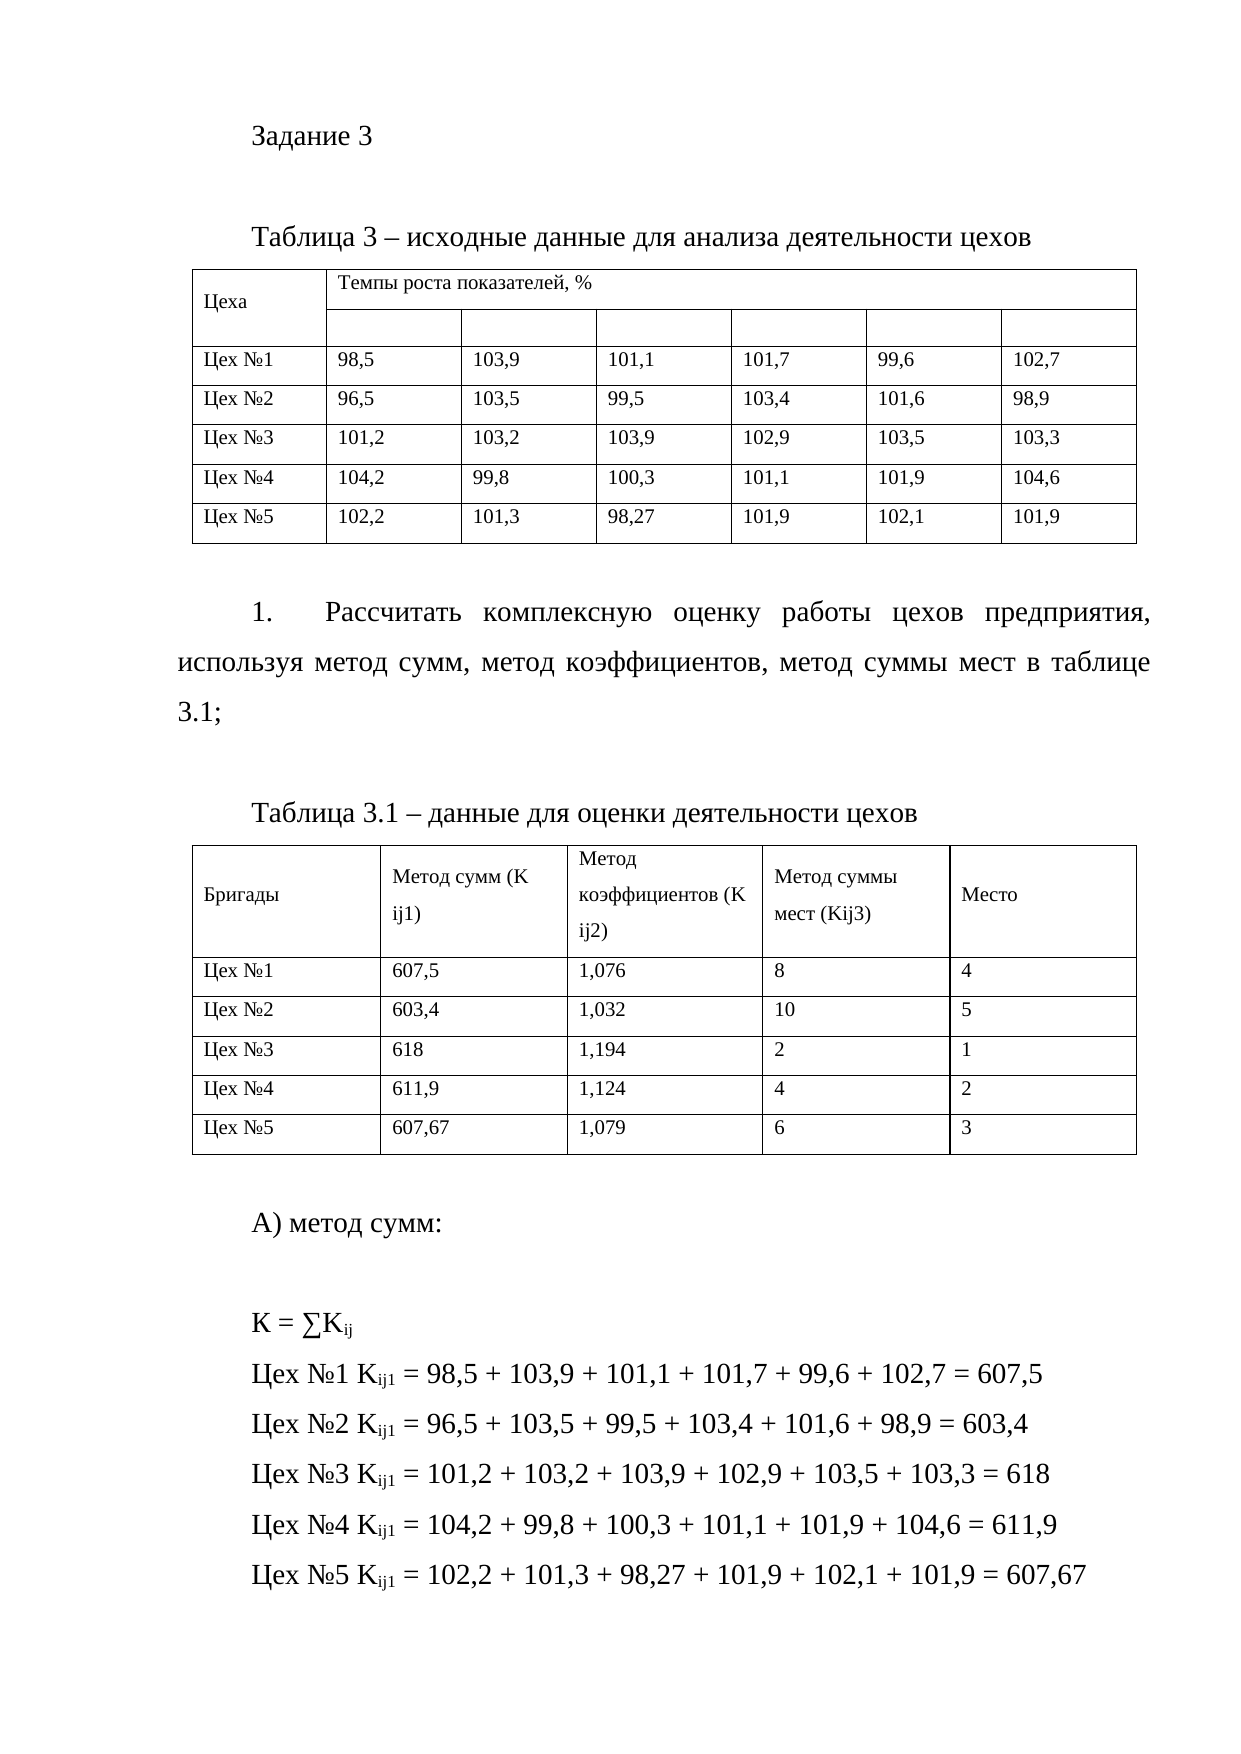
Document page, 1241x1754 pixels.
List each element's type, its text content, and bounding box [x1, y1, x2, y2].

table_cell 100,3 [597, 465, 731, 503]
table_cell Цех №4 [193, 1076, 380, 1114]
table_cell 101,6 [867, 386, 1001, 424]
table_cell 611,9 [381, 1076, 567, 1114]
table_cell Цех №2 [193, 997, 380, 1036]
table_header Темпы роста показателей, % [327, 270, 1136, 308]
table_cell [732, 310, 866, 346]
table_cell 607,67 [381, 1115, 567, 1154]
list Рассчитать комплексную оценку работы цехов предприятия, используя метод сумм, метод коэффициентов, метод суммы мест в таблице 3.1; [177, 594, 1152, 728]
table_cell 10 [763, 997, 949, 1036]
table_cell 101,2 [327, 425, 461, 464]
table_cell 101,9 [867, 465, 1001, 503]
table_cell 101,1 [597, 347, 731, 385]
table_cell 4 [763, 1076, 949, 1114]
table_cell 1,079 [568, 1115, 762, 1154]
table_cell 1 [951, 1037, 1136, 1075]
table_cell Цех №1 [193, 958, 380, 996]
table_cell 102,2 [327, 504, 461, 542]
table_cell 103,4 [732, 386, 866, 424]
table_cell Цех №5 [193, 504, 326, 542]
table_cell 96,5 [327, 386, 461, 424]
table_cell [597, 310, 731, 346]
table_cell 618 [381, 1037, 567, 1075]
table_cell Цех №1 [193, 347, 326, 385]
text Цех №4 Kij1 = 104,2 + 99,8 + 100,3 + 101,1 + 101,9 + 104,6 = 611,9 [177, 1507, 1152, 1540]
table_cell 2 [763, 1037, 949, 1075]
table_cell 103,5 [867, 425, 1001, 464]
table_cell 99,6 [867, 347, 1001, 385]
table_header Бригады [193, 846, 380, 957]
table_cell 101,3 [462, 504, 596, 542]
table_cell Цех №2 [193, 386, 326, 424]
table_cell 8 [763, 958, 949, 996]
table_header Метод суммы мест (Kij3) [763, 846, 949, 957]
table_cell 103,9 [462, 347, 596, 385]
table_header Место [951, 846, 1136, 957]
table_cell 2 [951, 1076, 1136, 1114]
table_cell 4 [951, 958, 1136, 996]
text Цех №3 Kij1 = 101,2 + 103,2 + 103,9 + 102,9 + 103,5 + 103,3 = 618 [177, 1457, 1152, 1490]
table_cell Цех №4 [193, 465, 326, 503]
table_header Метод коэффициентов (K ij2) [568, 846, 762, 957]
table_cell 103,9 [597, 425, 731, 464]
table_cell Цех №5 [193, 1115, 380, 1154]
table_cell [327, 310, 461, 346]
table_cell 103,5 [462, 386, 596, 424]
table_cell 98,27 [597, 504, 731, 542]
table_cell Цех №3 [193, 1037, 380, 1075]
table_cell 603,4 [381, 997, 567, 1036]
table_cell [1002, 310, 1136, 346]
table_cell 103,2 [462, 425, 596, 464]
table_cell [462, 310, 596, 346]
table_cell 102,7 [1002, 347, 1136, 385]
table_cell 101,1 [732, 465, 866, 503]
table_cell 99,8 [462, 465, 596, 503]
text Цех №1 Kij1 = 98,5 + 103,9 + 101,1 + 101,7 + 99,6 + 102,7 = 607,5 [177, 1356, 1152, 1389]
table_cell 1,124 [568, 1076, 762, 1114]
text Цех №2 Kij1 = 96,5 + 103,5 + 99,5 + 103,4 + 101,6 + 98,9 = 603,4 [177, 1406, 1152, 1440]
text Таблица 3.1 – данные для оценки деятельности цехов [177, 795, 1152, 828]
table_cell 101,7 [732, 347, 866, 385]
text К = ∑Kij [177, 1306, 1152, 1339]
text Задание 3 [177, 118, 1152, 152]
text А) метод сумм: [177, 1205, 1152, 1238]
table_cell 104,2 [327, 465, 461, 503]
table_cell 607,5 [381, 958, 567, 996]
table_cell [867, 310, 1001, 346]
table_cell 3 [951, 1115, 1136, 1154]
text Цех №5 Kij1 = 102,2 + 101,3 + 98,27 + 101,9 + 102,1 + 101,9 = 607,67 [177, 1557, 1152, 1591]
table_cell 101,9 [1002, 504, 1136, 542]
table_cell 104,6 [1002, 465, 1136, 503]
table_cell 98,5 [327, 347, 461, 385]
table_cell 102,9 [732, 425, 866, 464]
table_cell 1,032 [568, 997, 762, 1036]
text Таблица 3 – исходные данные для анализа деятельности цехов [177, 219, 1152, 252]
table_cell 6 [763, 1115, 949, 1154]
table_cell 103,3 [1002, 425, 1136, 464]
table_cell 1,194 [568, 1037, 762, 1075]
table_cell 98,9 [1002, 386, 1136, 424]
table_cell Цех №3 [193, 425, 326, 464]
table_header Цеха [193, 270, 326, 346]
table_header Метод сумм (K ij1) [381, 846, 567, 957]
table_cell 102,1 [867, 504, 1001, 542]
table_cell 101,9 [732, 504, 866, 542]
table_cell 99,5 [597, 386, 731, 424]
table_cell 1,076 [568, 958, 762, 996]
table_cell 5 [951, 997, 1136, 1036]
